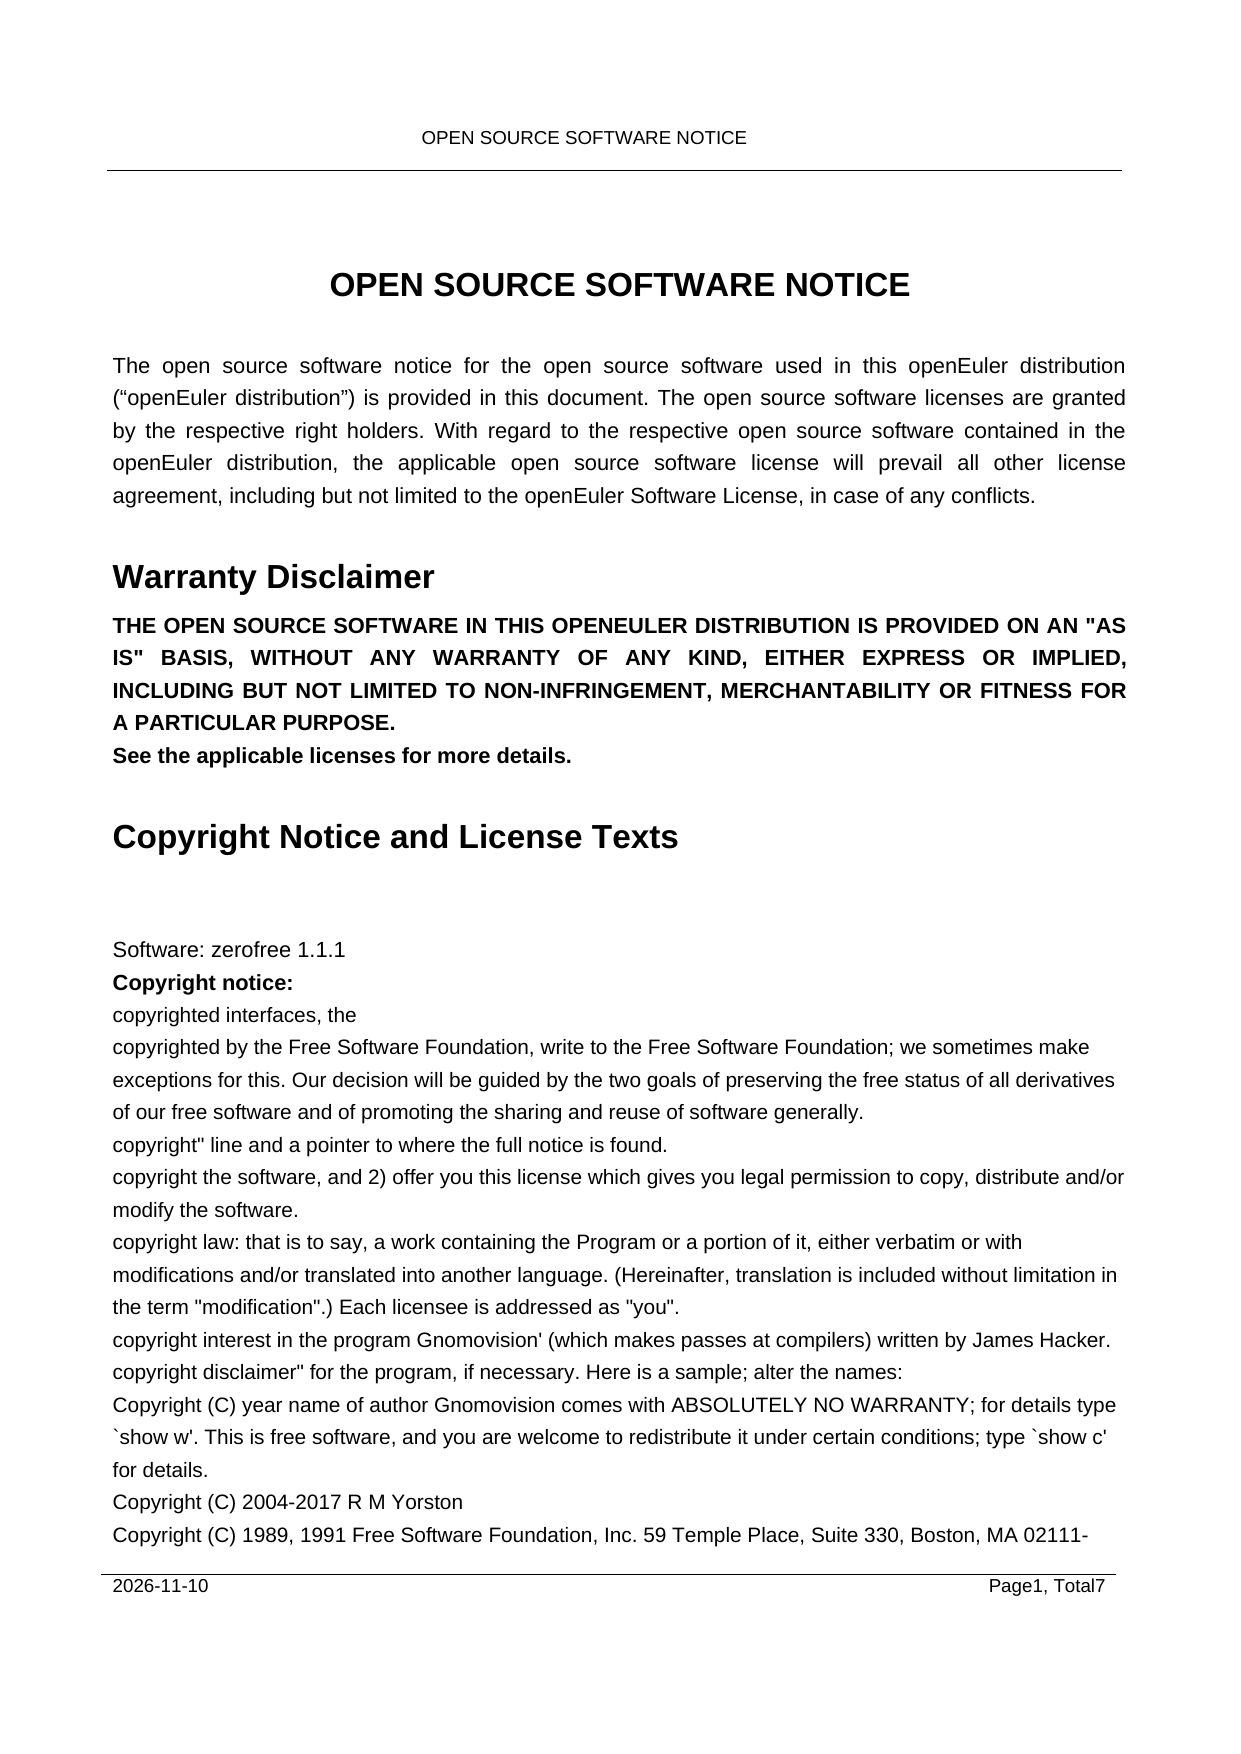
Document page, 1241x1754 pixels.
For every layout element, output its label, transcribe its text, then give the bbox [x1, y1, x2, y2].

text Software: zerofree 1.1.1 [112, 933, 1128, 966]
text copyright law: that is to say, a work containing the Program or a portion of it, either verbatim or with modifications and/or translated into another language. (Hereinafter, translation is included without limitation in the term "modification".) Each licensee is addressed as "you". [112, 1226, 1128, 1323]
text Copyright (C) 2004-2017 R M Yorston [112, 1486, 1128, 1518]
text copyright disclaimer" for the program, if necessary. Here is a sample; alter the names: [112, 1356, 1128, 1388]
text OPEN SOURCE SOFTWARE NOTICE [112, 251, 1128, 316]
text copyright" line and a pointer to where the full notice is found. [112, 1128, 1128, 1161]
text Warranty Disclaimer [112, 544, 1128, 609]
text copyright the software, and 2) offer you this license which gives you legal permission to copy, distribute and/or modify the software. [112, 1161, 1128, 1226]
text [112, 1518, 1128, 1551]
text copyrighted by the Free Software Foundation, write to the Free Software Foundation; we sometimes make exceptions for this. Our decision will be guided by the two goals of preserving the free status of all derivatives of our free software and of promoting the sharing and reuse of software generally. [112, 1031, 1128, 1128]
text The open source software notice for the open source software used in this openEuler distribution (“openEuler distribution”) is provided in this document. The open source software licenses are granted by the respective right holders. With regard to the respective open source software contained in the openEuler distribution, the applicable open source software license will prevail all other license agreement, including but not limited to the openEuler Software License, in case of any conflicts. [112, 349, 1128, 511]
text copyright interest in the program Gnomovision' (which makes passes at compilers) written by James Hacker. [112, 1323, 1128, 1356]
text Copyright Notice and License Texts [112, 804, 1128, 869]
text Copyright (C) year name of author Gnomovision comes with ABSOLUTELY NO WARRANTY; for details type `show w'. This is free software, and you are welcome to redistribute it under certain conditions; type `show c' for details. [112, 1388, 1128, 1486]
text Copyright notice: [112, 966, 1128, 998]
text copyrighted interfaces, the [112, 998, 1128, 1031]
text THE OPEN SOURCE SOFTWARE IN THIS OPENEULER DISTRIBUTION IS PROVIDED ON AN "AS IS" BASIS, WITHOUT ANY WARRANTY OF ANY KIND, EITHER EXPRESS OR IMPLIED, INCLUDING BUT NOT LIMITED TO NON-INFRINGEMENT, MERCHANTABILITY OR FITNESS FOR A PARTICULAR PURPOSE. See the applicable licenses for more details. [112, 609, 1128, 771]
